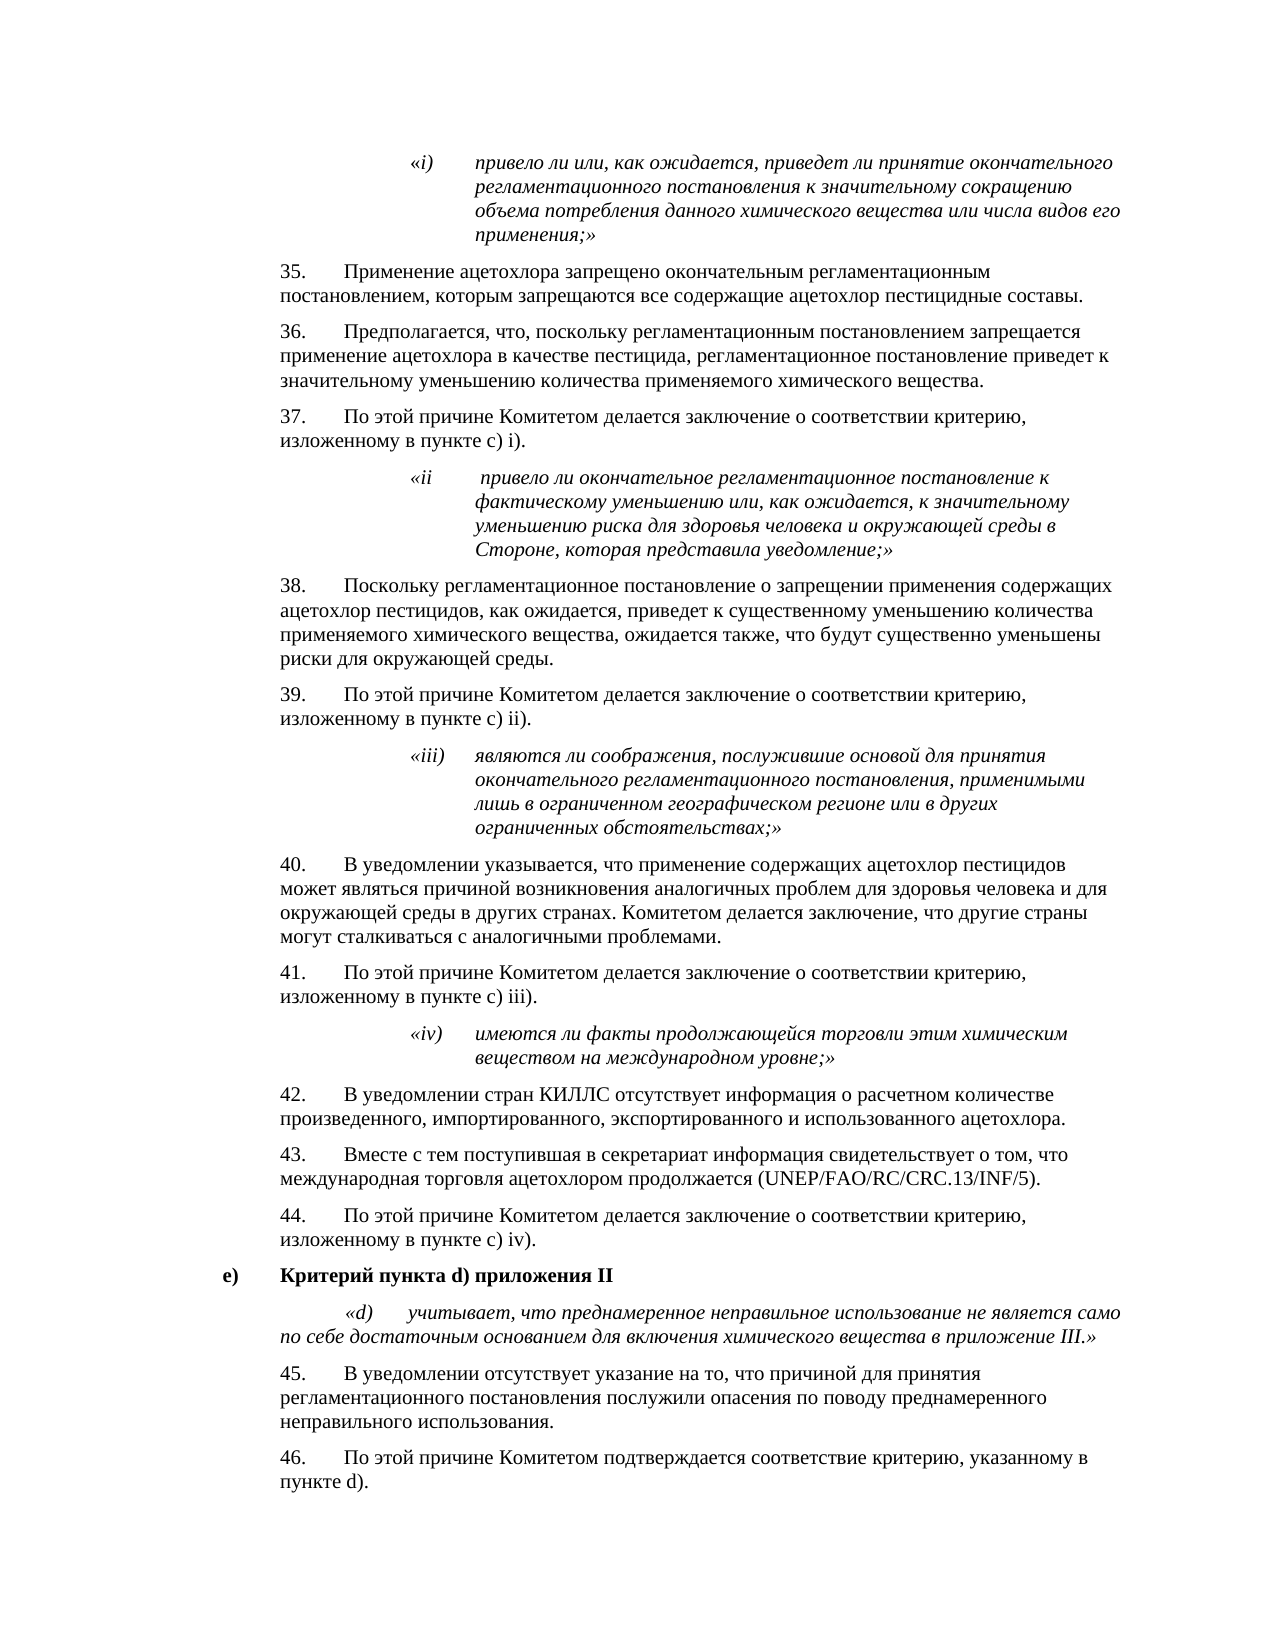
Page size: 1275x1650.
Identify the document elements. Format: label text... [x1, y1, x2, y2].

text 43. Вместе с тем поступившая в секретариат информация свидетельствует о том, что международная торговля ацетохлором продолжается (UNEP/FAO/RC/CRC.13/INF/5). [280, 1142, 1125, 1190]
text 40. В уведомлении указывается, что применение содержащих ацетохлор пестицидов может являться причиной возникновения аналогичных проблем для здоровья человека и для окружающей среды в других странах. Комитетом делается заключение, что другие страны могут сталкиваться с аналогичными проблемами. [280, 852, 1125, 948]
text 45. В уведомлении отсутствует указание на то, что причиной для принятия регламентационного постановления послужили опасения по поводу преднамеренного неправильного использования. [280, 1361, 1125, 1433]
text 46. По этой причине Комитетом подтверждается соответствие критерию, указанному в пункте d). [280, 1445, 1125, 1493]
text 38. Поскольку регламентационное постановление о запрещении применения содержащих ацетохлор пестицидов, как ожидается, приведет к существенному уменьшению количества применяемого химического вещества, ожидается также, что будут существенно уменьшены риски для окружающей среды. [280, 573, 1125, 670]
text «i) привело ли или, как ожидается, приведет ли принятие окончательного регламентационного постановления к значительному сокращению объема потребления данного химического вещества или числа видов его применения;» [410, 150, 1125, 246]
text «ii привело ли окончательное регламентационное постановление к фактическому уменьшению или, как ожидается, к значительному уменьшению риска для здоровья человека и окружающей среды в Стороне, которая представила уведомление;» [410, 465, 1125, 561]
text «d) учитывает, что преднамеренное неправильное использование не является само по себе достаточным основанием для включения химического вещества в приложение III.» [280, 1300, 1125, 1348]
text «iii) являются ли соображения, послужившие основой для принятия окончательного регламентационного постановления, применимыми лишь в ограниченном географическом регионе или в других ограниченных обстоятельствах;» [410, 743, 1125, 839]
text 39. По этой причине Комитетом делается заключение о соответствии критерию, изложенному в пункте c) ii). [280, 682, 1125, 730]
text 44. По этой причине Комитетом делается заключение о соответствии критерию, изложенному в пункте c) iv). [280, 1203, 1125, 1251]
text e) Критерий пункта d) приложения II [150, 1263, 1095, 1287]
text 42. В уведомлении стран КИЛЛС отсутствует информация о расчетном количестве произведенного, импортированного, экспортированного и использованного ацетохлора. [280, 1082, 1125, 1130]
text 37. По этой причине Комитетом делается заключение о соответствии критерию, изложенному в пункте c) i). [280, 404, 1125, 452]
text 35. Применение ацетохлора запрещено окончательным регламентационным постановлением, которым запрещаются все содержащие ацетохлор пестицидные составы. [280, 259, 1125, 307]
text 36. Предполагается, что, поскольку регламентационным постановлением запрещается применение ацетохлора в качестве пестицида, регламентационное постановление приведет к значительному уменьшению количества применяемого химического вещества. [280, 319, 1125, 392]
text 41. По этой причине Комитетом делается заключение о соответствии критерию, изложенному в пункте c) iii). [280, 960, 1125, 1008]
text «iv) имеются ли факты продолжающейся торговли этим химическим веществом на международном уровне;» [410, 1021, 1125, 1069]
